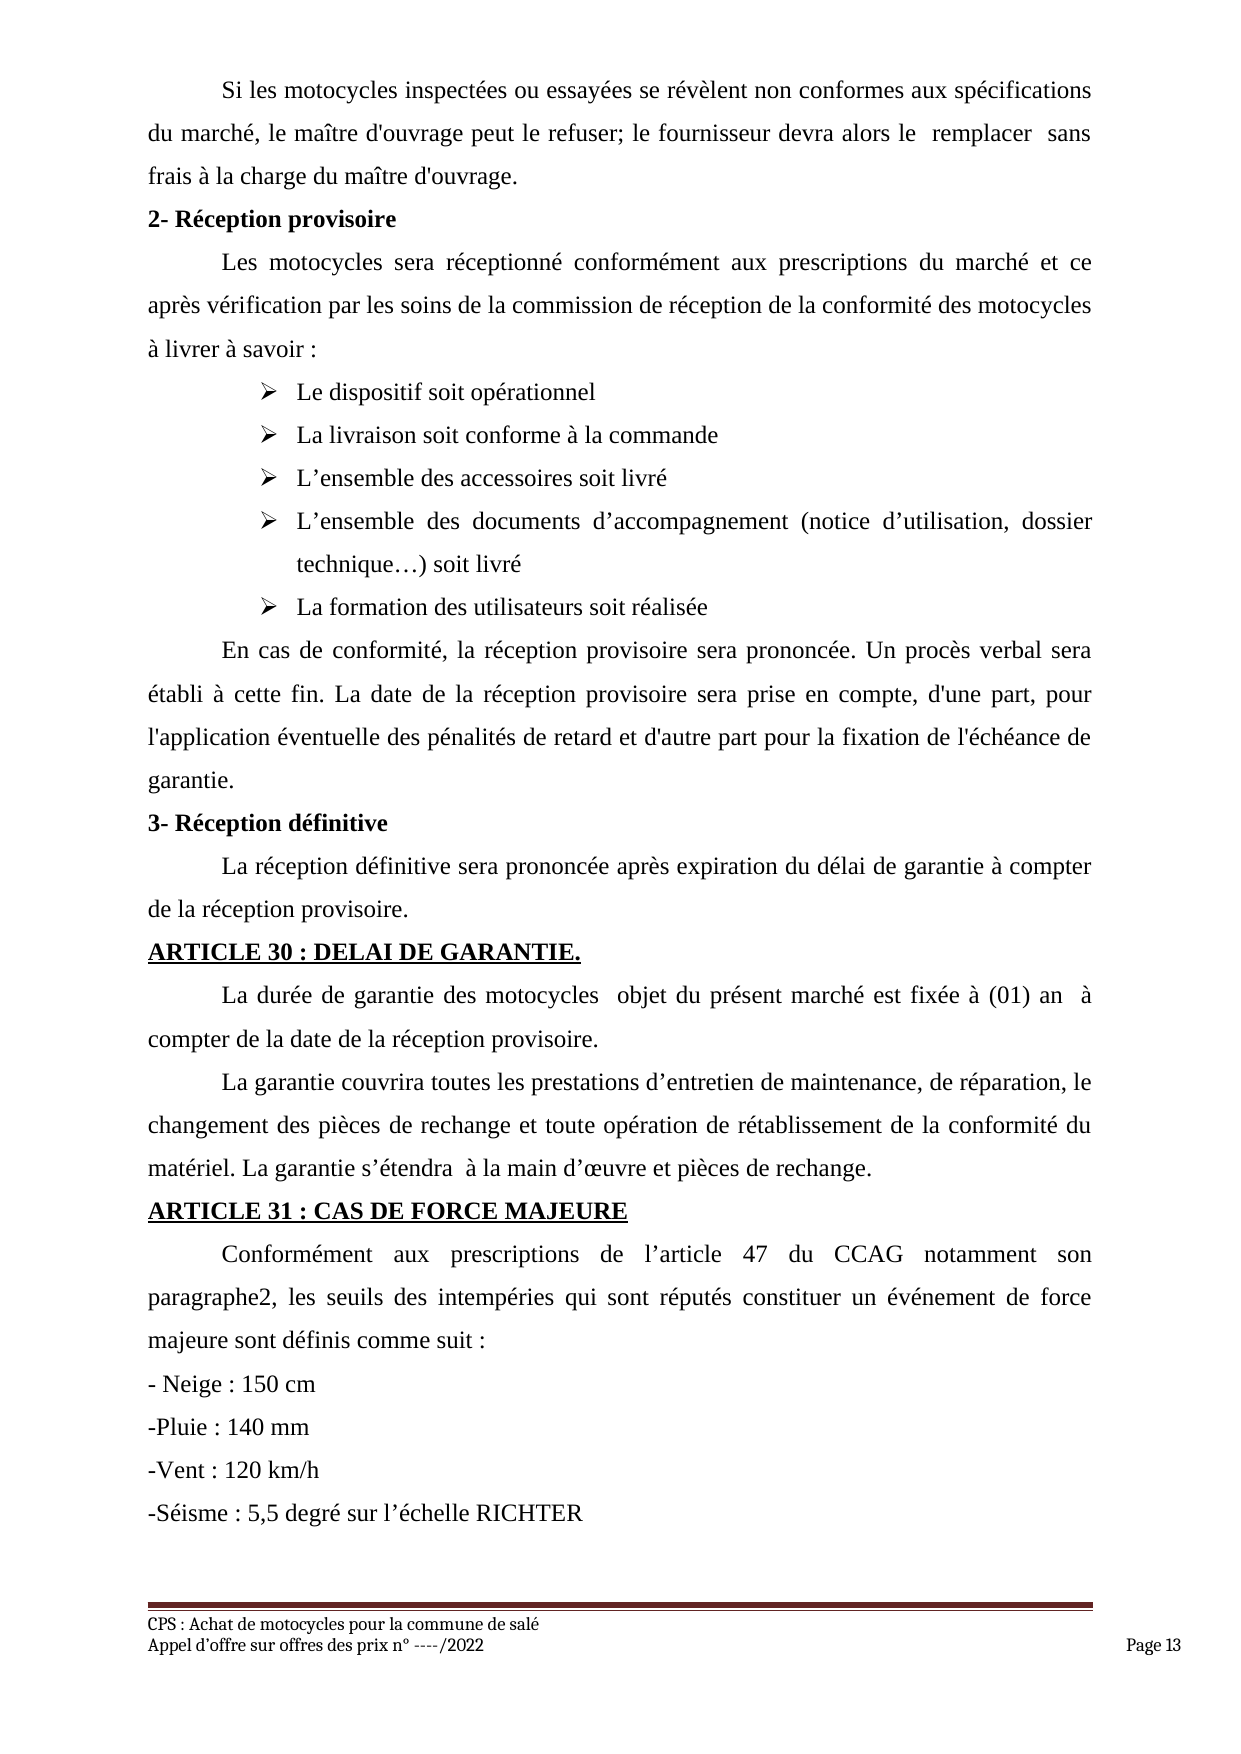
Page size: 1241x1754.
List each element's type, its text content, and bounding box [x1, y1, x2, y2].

text ARTICLE 31 : CAS DE FORCE MAJEURE [148, 1196, 1093, 1225]
list L’ensemble des documents d’accompagnement (notice d’utilisation, dossier technique…) soit livré [259, 506, 1093, 578]
list La formation des utilisateurs soit réalisée [259, 592, 1093, 621]
text En cas de conformité, la réception provisoire sera prononcée. Un procès verbal sera établi à cette fin. La date de la réception provisoire sera prise en compte, d'une part, pour l'application éventuelle des pénalités de retard et d'autre part pour la fixation de l'échéance de garantie. [148, 636, 1093, 794]
text Conformément aux prescriptions de l’article 47 du CCAG notamment son paragraphe2, les seuils des intempéries qui sont réputés constituer un événement de force majeure sont définis comme suit : [148, 1239, 1093, 1354]
text 2- Réception provisoire [148, 204, 1093, 233]
list L’ensemble des accessoires soit livré [259, 463, 1093, 492]
text Si les motocycles inspectées ou essayées se révèlent non conformes aux spécifications du marché, le maître d'ouvrage peut le refuser; le fournisseur devra alors le remplacer sans frais à la charge du maître d'ouvrage. [148, 75, 1093, 190]
text Les motocycles sera réceptionné conformément aux prescriptions du marché et ce après vérification par les soins de la commission de réception de la conformité des motocycles à livrer à savoir : [148, 247, 1093, 362]
text La durée de garantie des motocycles objet du présent marché est fixée à (01) an à compter de la date de la réception provisoire. [148, 981, 1093, 1052]
text -Séisme : 5,5 degré sur l’échelle RICHTER [148, 1498, 1093, 1527]
text -Pluie : 140 mm [148, 1412, 1093, 1441]
text - Neige : 150 cm [148, 1369, 1093, 1397]
list La livraison soit conforme à la commande [259, 420, 1093, 449]
text La réception définitive sera prononcée après expiration du délai de garantie à compter de la réception provisoire. [148, 851, 1093, 923]
text ARTICLE 30 : DELAI DE GARANTIE. [148, 937, 1166, 966]
text -Vent : 120 km/h [148, 1455, 1093, 1484]
text La garantie couvrira toutes les prestations d’entretien de maintenance, de réparation, le changement des pièces de rechange et toute opération de rétablissement de la conformité du matériel. La garantie s’étendra à la main d’œuvre et pièces de rechange. [148, 1067, 1093, 1182]
text 3- Réception définitive [148, 808, 1093, 837]
list Le dispositif soit opérationnel [259, 377, 1093, 406]
